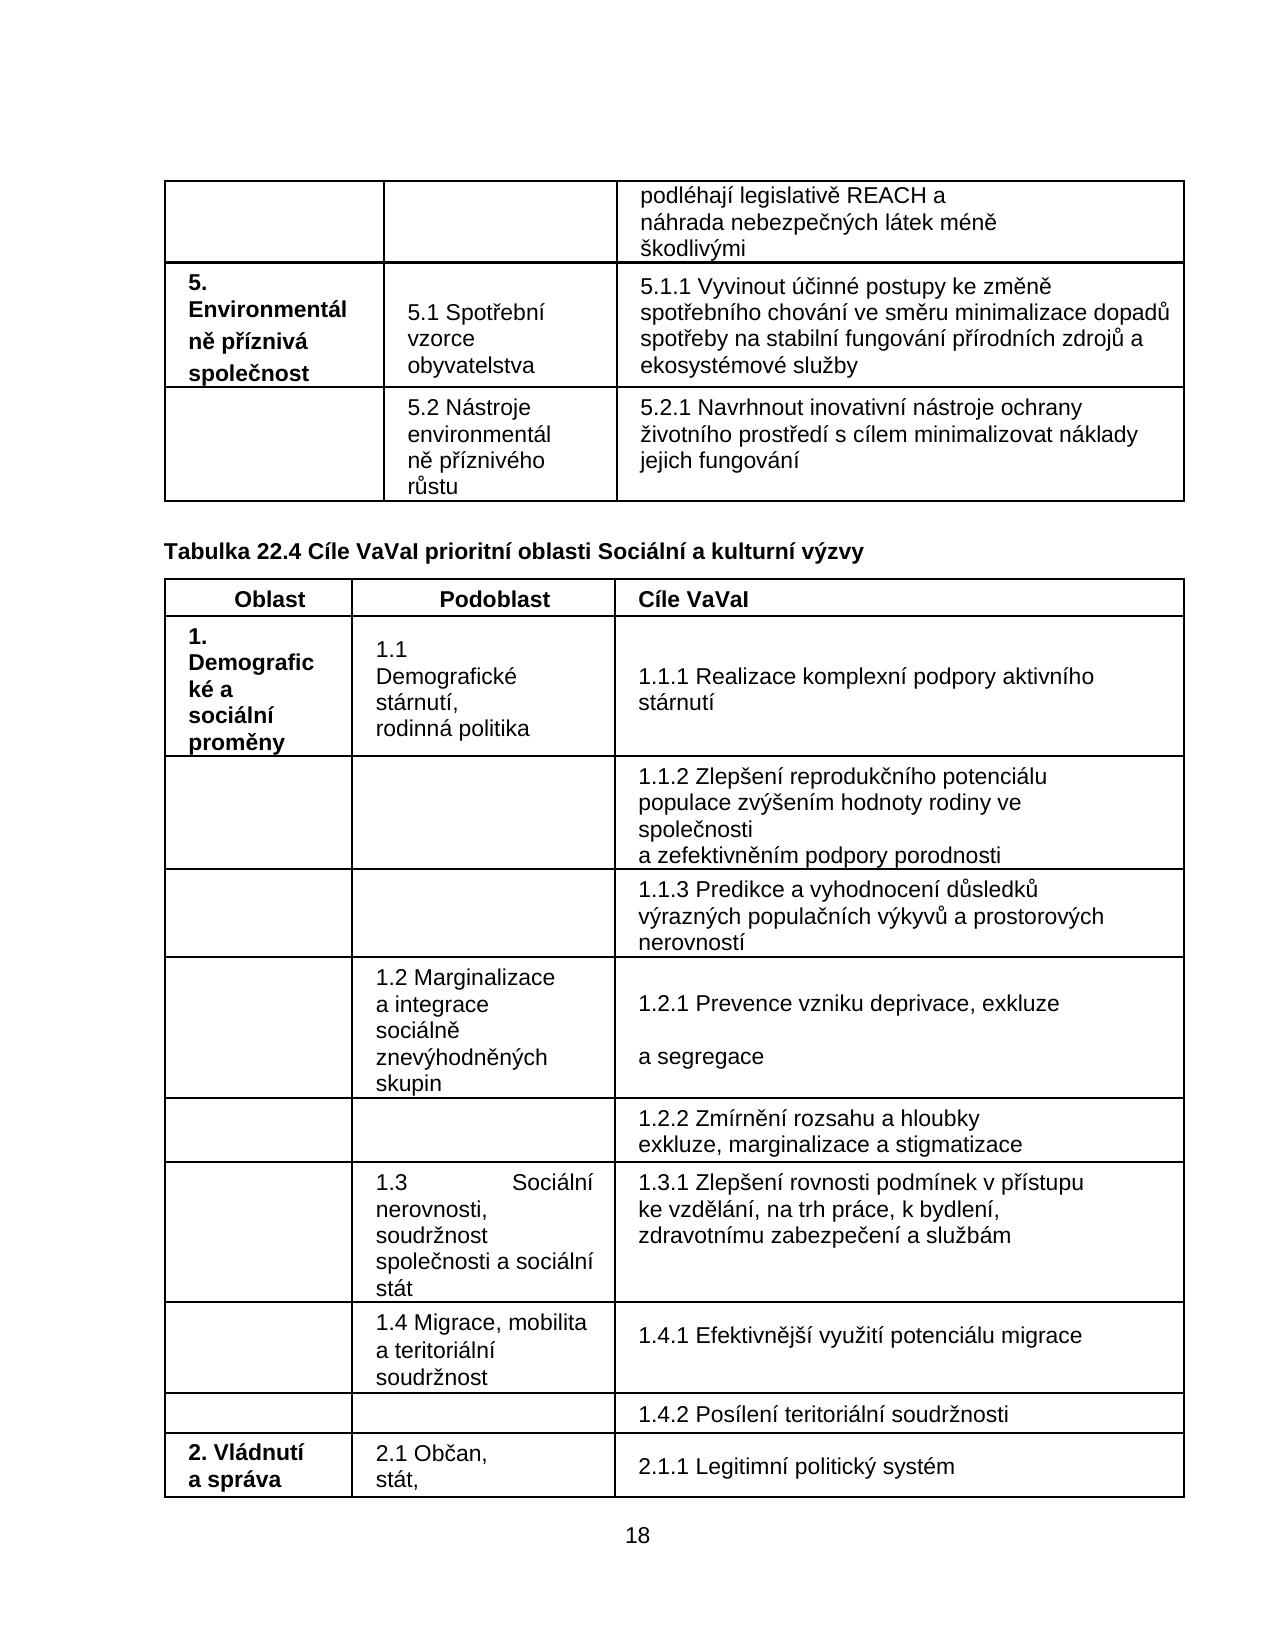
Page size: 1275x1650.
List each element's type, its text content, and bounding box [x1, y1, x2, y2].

table_cell 1.4 Migrace, mobilita a teritoriální soudržnost [353, 1303, 614, 1392]
table_cell 1.2 Marginalizace a integrace sociálně znevýhodněných skupin [353, 958, 614, 1097]
table_cell 1.1.2 Zlepšení reprodukčního potenciálu populace zvýšením hodnoty rodiny ve společnosti a zefektivněním podpory porodnosti [616, 757, 1183, 868]
table_cell 5.1 Spotřební vzorce obyvatelstva [385, 264, 616, 386]
table_cell 1.3 Sociální nerovnosti, soudržnost společnosti a sociální stát [353, 1163, 614, 1301]
table_cell 1.4.1 Efektivnější využití potenciálu migrace [616, 1303, 1183, 1392]
table_cell [353, 757, 614, 868]
table_cell 1.2.2 Zmírnění rozsahu a hloubky exkluze, marginalizace a stigmatizace [616, 1099, 1183, 1161]
table_cell 1.1.3 Predikce a vyhodnocení důsledků výrazných populačních výkyvů a prostorových nerovností [616, 870, 1183, 956]
table_cell 1.1.1 Realizace komplexní podpory aktivního stárnutí [616, 617, 1183, 755]
table_cell [353, 1099, 614, 1161]
table_cell 1.4.2 Posílení teritoriální soudržnosti [616, 1394, 1183, 1432]
table_cell [166, 1099, 351, 1161]
table_cell 1.2.1 Prevence vzniku deprivace, exkluze a segregace [616, 958, 1183, 1097]
table_cell [166, 1394, 351, 1432]
table_cell [353, 870, 614, 956]
table_header [385, 182, 616, 261]
table_cell [166, 958, 351, 1097]
table_cell 5.2 Nástroje environmentálně příznivého růstu [385, 388, 616, 499]
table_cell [166, 1434, 351, 1496]
table_cell 5.1.1 Vyvinout účinné postupy ke změně spotřebního chování ve směru minimalizace dopadů spotřeby na stabilní fungování přírodních zdrojů a ekosystémové služby [618, 264, 1183, 386]
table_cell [353, 1434, 614, 1496]
table_cell [166, 1303, 351, 1392]
table_cell 1.3.1 Zlepšení rovnosti podmínek v přístupu ke vzdělání, na trh práce, k bydlení, zdravotnímu zabezpečení a službám [616, 1163, 1183, 1301]
table_cell 1. Demografické a sociální proměny [166, 617, 351, 755]
table_cell 5.2.1 Navrhnout inovativní nástroje ochrany životního prostředí s cílem minimalizovat náklady jejich fungování [618, 388, 1183, 499]
table_cell [353, 1394, 614, 1432]
table_cell 1.1 Demografické stárnutí, rodinná politika [353, 617, 614, 755]
text Tabulka 22.4 Cíle VaVaI prioritní oblasti Sociální a kulturní výzvy [164, 538, 1125, 564]
table_header Oblast [166, 580, 351, 615]
table_header [166, 182, 383, 261]
table_header podléhají legislativě REACH a náhrada nebezpečných látek méně škodlivými [618, 182, 1183, 261]
table_header Podoblast [353, 580, 614, 615]
table_cell [166, 757, 351, 868]
table_cell 5. Environmentálně příznivá společnost [166, 264, 383, 386]
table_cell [616, 1434, 1183, 1496]
table_cell [166, 388, 383, 499]
table_header Cíle VaVaI [616, 580, 1183, 615]
table_cell [166, 1163, 351, 1301]
table_cell [166, 870, 351, 956]
